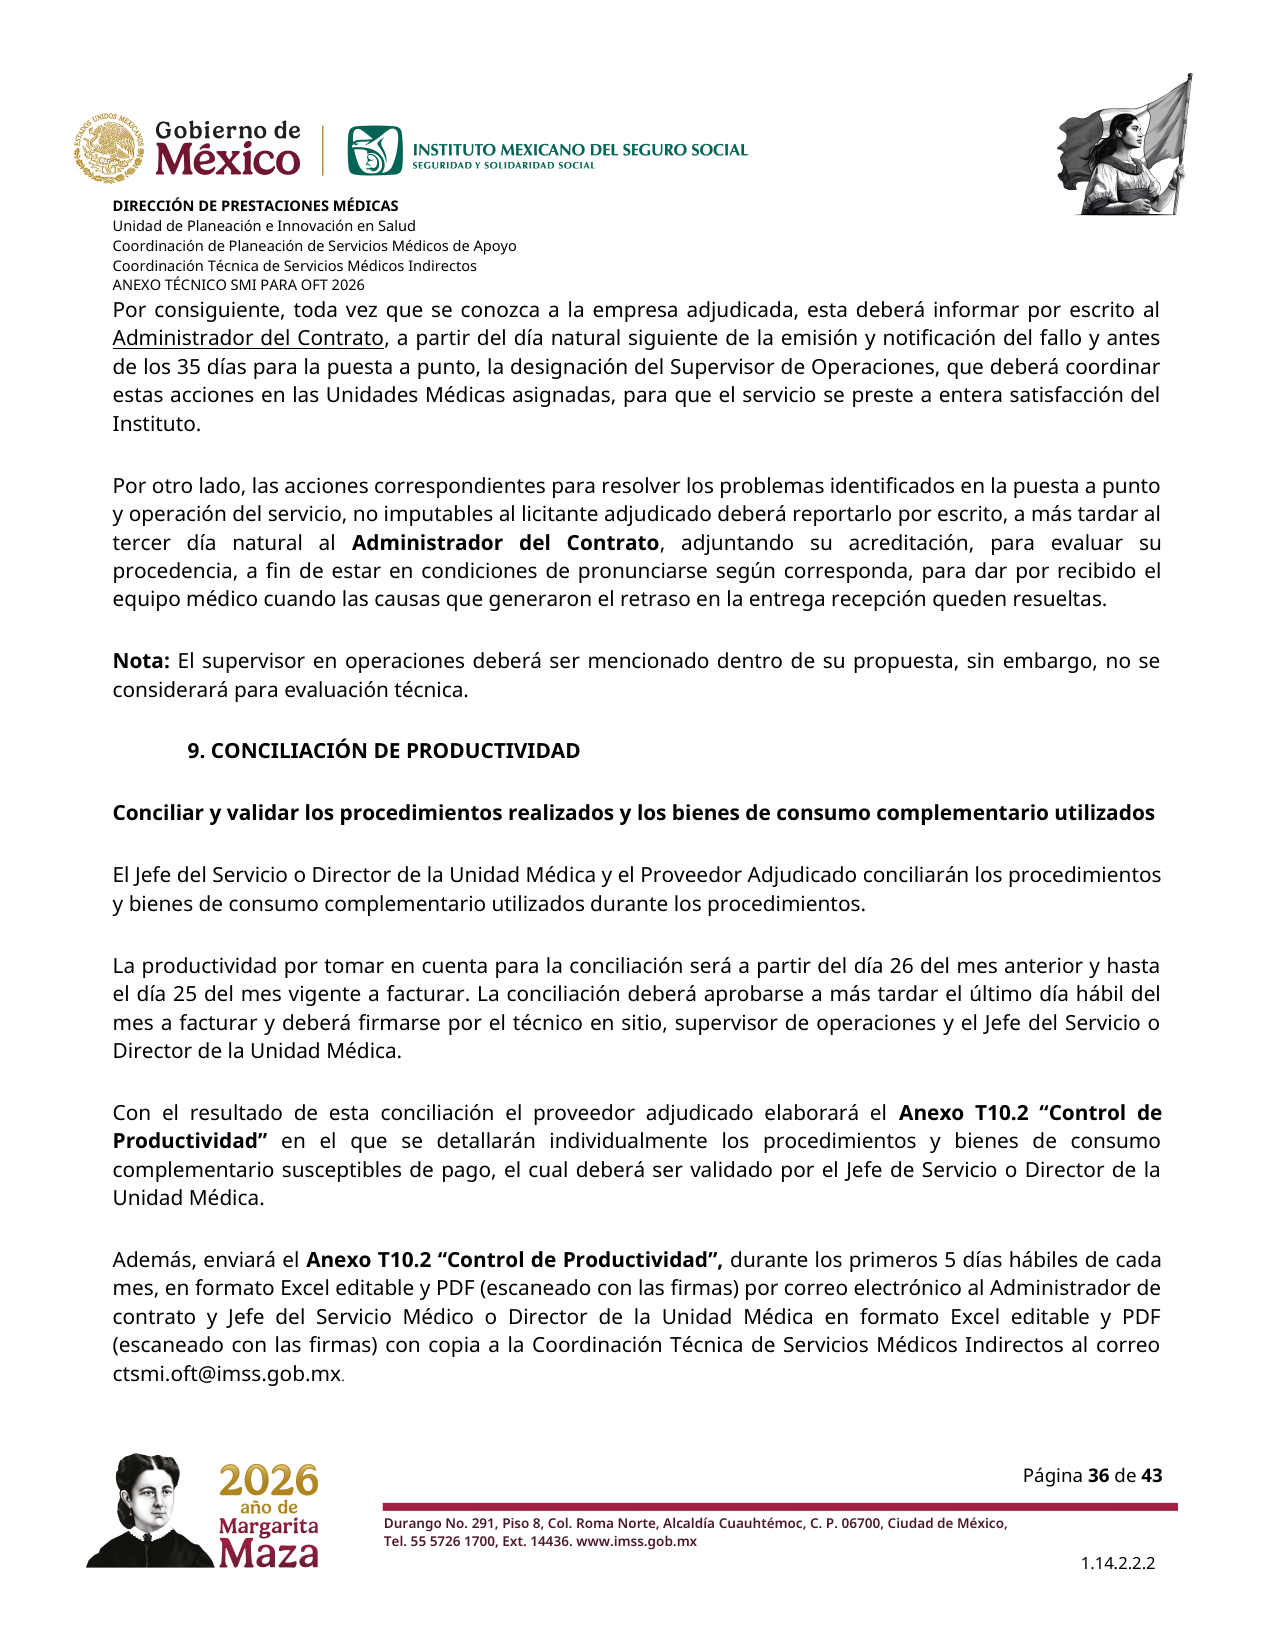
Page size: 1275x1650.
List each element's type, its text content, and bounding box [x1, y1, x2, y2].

text Además, enviará el Anexo T10.2 “Control de Productividad”, durante los primeros 5 días hábiles de cada mes, en formato Excel editable y PDF (escaneado con las firmas) por correo electrónico al Administrador de contrato y Jefe del Servicio Médico o Director de la Unidad Médica en formato Excel editable y PDF (escaneado con las firmas) con copia a la Coordinación Técnica de Servicios Médicos Indirectos al correo ctsmi.oft@imss.gob.mx. [112, 1245, 1162, 1387]
text Nota: El supervisor en operaciones deberá ser mencionado dentro de su propuesta, sin embargo, no se considerará para evaluación técnica. [112, 646, 1162, 703]
text Conciliar y validar los procedimientos realizados y los bienes de consumo complementario utilizados [112, 798, 1162, 827]
text Por consiguiente, toda vez que se conozca a la empresa adjudicada, esta deberá informar por escrito al Administrador del Contrato, a partir del día natural siguiente de la emisión y notificación del fallo y antes de los 35 días para la puesta a punto, la designación del Supervisor de Operaciones, que deberá coordinar estas acciones en las Unidades Médicas asignadas, para que el servicio se preste a entera satisfacción del Instituto. [112, 295, 1162, 437]
text Con el resultado de esta conciliación el proveedor adjudicado elaborará el Anexo T10.2 “Control de Productividad” en el que se detallarán individualmente los procedimientos y bienes de consumo complementario susceptibles de pago, el cual deberá ser validado por el Jefe de Servicio o Director de la Unidad Médica. [112, 1098, 1162, 1212]
text Por otro lado, las acciones correspondientes para resolver los problemas identificados en la puesta a punto y operación del servicio, no imputables al licitante adjudicado deberá reportarlo por escrito, a más tardar al tercer día natural al Administrador del Contrato, adjuntando su acreditación, para evaluar su procedencia, a fin de estar en condiciones de pronunciarse según corresponda, para dar por recibido el equipo médico cuando las causas que generaron el retraso en la entrega recepción queden resueltas. [112, 471, 1162, 613]
text La productividad por tomar en cuenta para la conciliación será a partir del día 26 del mes anterior y hasta el día 25 del mes vigente a facturar. La conciliación deberá aprobarse a más tardar el último día hábil del mes a facturar y deberá firmarse por el técnico en sitio, supervisor de operaciones y el Jefe del Servicio o Director de la Unidad Médica. [112, 951, 1162, 1064]
text El Jefe del Servicio o Director de la Unidad Médica y el Proveedor Adjudicado conciliarán los procedimientos y bienes de consumo complementario utilizados durante los procedimientos. [112, 860, 1162, 917]
subtitle 9. CONCILIACIÓN DE PRODUCTIVIDAD [112, 737, 1162, 765]
picture [0, 4, 1271, 1649]
